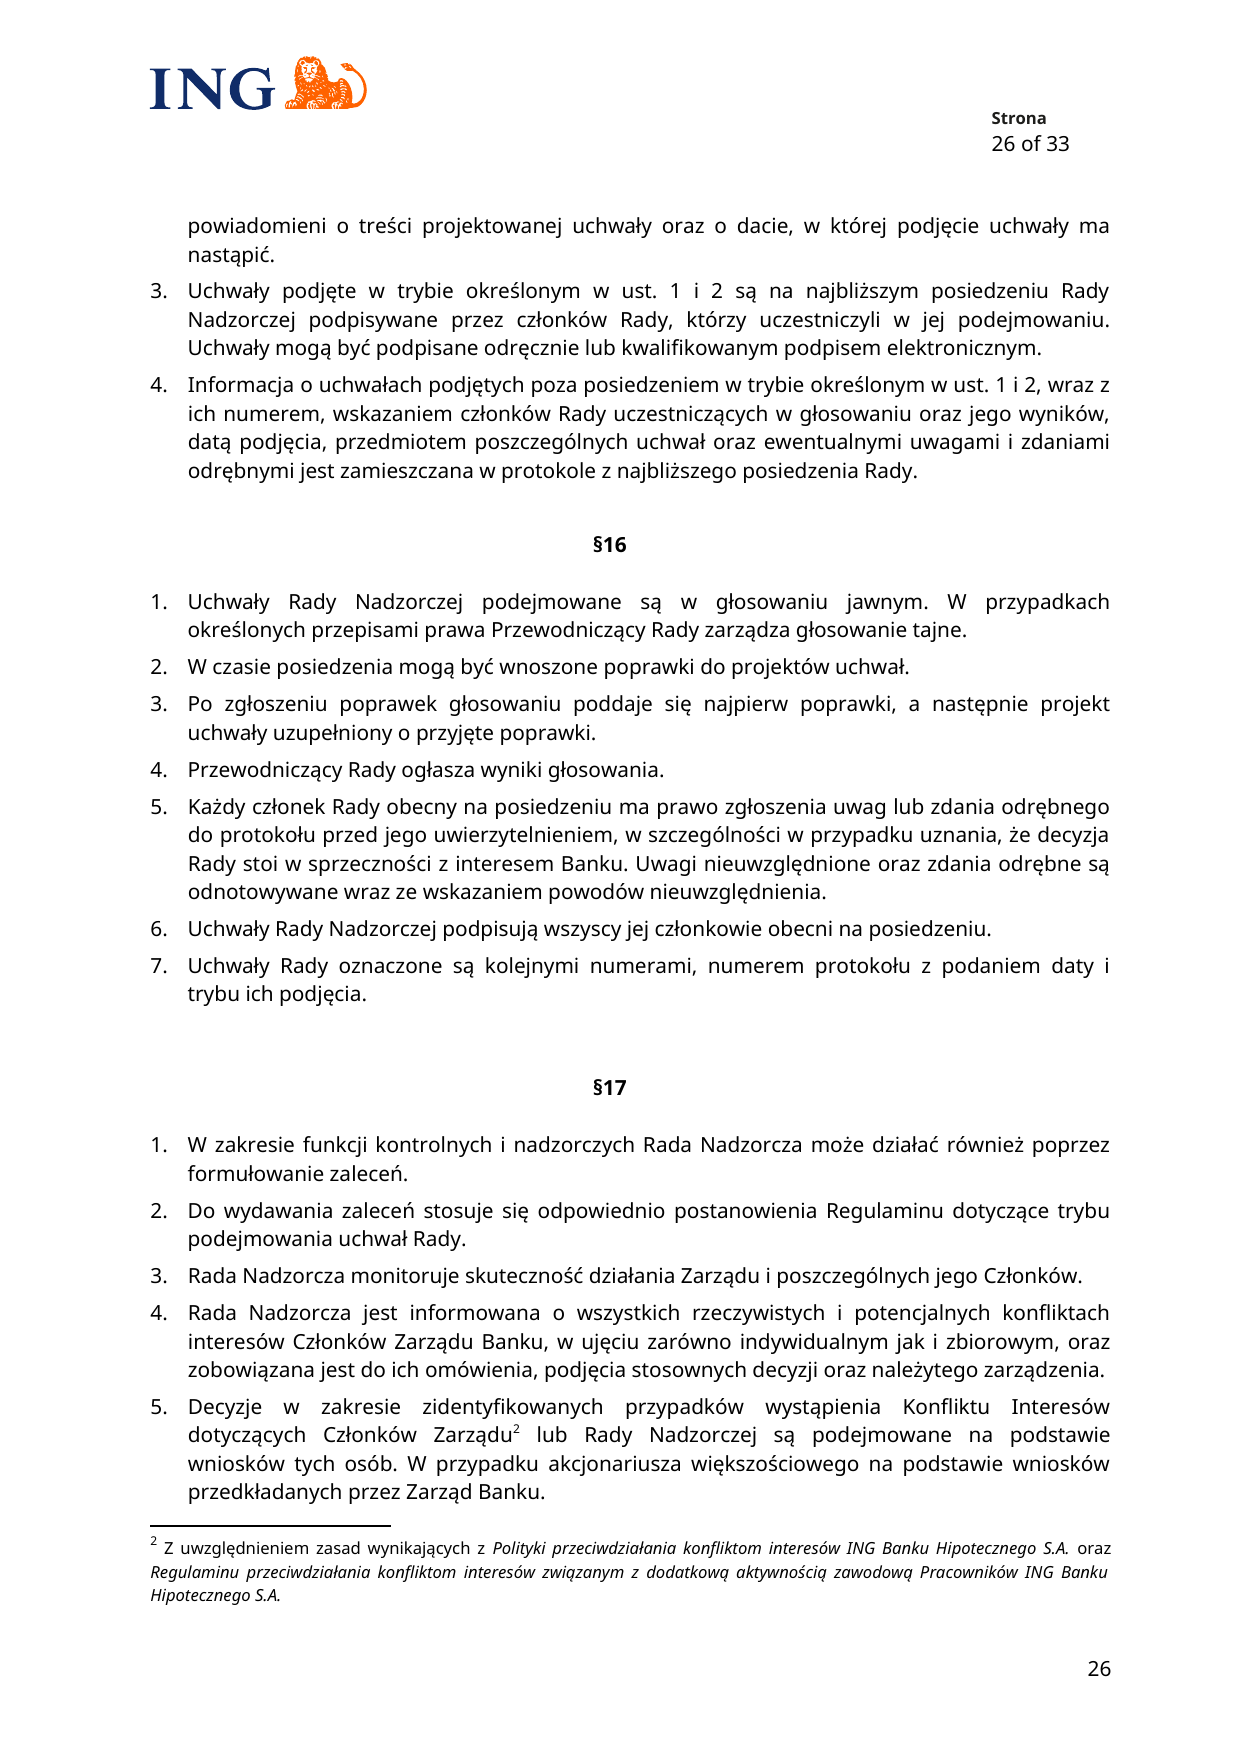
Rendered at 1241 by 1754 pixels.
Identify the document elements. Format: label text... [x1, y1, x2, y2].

list Uchwały podjęte w trybie określonym w ust. 1 i 2 są na najbliższym posiedzeniu Rady Nadzorczej podpisywane przez członków Rady, którzy uczestniczyli w jej podejmowaniu. Uchwały mogą być podpisane odręcznie lub kwalifikowanym podpisem elektronicznym. [150, 277, 1111, 362]
text §17 [593, 1073, 1111, 1102]
list Przewodniczący Rady ogłasza wyniki głosowania. [150, 755, 1111, 783]
list Uchwały Rady oznaczone są kolejnymi numerami, numerem protokołu z podaniem daty i trybu ich podjęcia. [150, 951, 1111, 1008]
text §16 [593, 530, 1111, 558]
list W czasie posiedzenia mogą być wnoszone poprawki do projektów uchwał. [150, 652, 1111, 681]
list Decyzje w zakresie zidentyfikowanych przypadków wystąpienia Konfliktu Interesów dotyczących Członków Zarządu lub Rady Nadzorczej są podejmowane na podstawie wniosków tych osób. W przypadku akcjonariusza większościowego na podstawie wniosków przedkładanych przez Zarząd Banku. [150, 1392, 1111, 1506]
list Rada Nadzorcza monitoruje skuteczność działania Zarządu i poszczególnych jego Członków. [150, 1261, 1111, 1290]
list Do wydawania zaleceń stosuje się odpowiednio postanowienia Regulaminu dotyczące trybu podejmowania uchwał Rady. [150, 1196, 1111, 1253]
list Rada Nadzorcza jest informowana o wszystkich rzeczywistych i potencjalnych konfliktach interesów Członków Zarządu Banku, w ujęciu zarówno indywidualnym jak i zbiorowym, oraz zobowiązana jest do ich omówienia, podjęcia stosownych decyzji oraz należytego zarządzenia. [150, 1298, 1111, 1384]
list Każdy członek Rady obecny na posiedzeniu ma prawo zgłoszenia uwag lub zdania odrębnego do protokołu przed jego uwierzytelnieniem, w szczególności w przypadku uznania, że decyzja Rady stoi w sprzeczności z interesem Banku. Uwagi nieuwzględnione oraz zdania odrębne są odnotowywane wraz ze wskazaniem powodów nieuwzględnienia. [150, 792, 1111, 906]
list Po zgłoszeniu poprawek głosowaniu poddaje się najpierw poprawki, a następnie projekt uchwały uzupełniony o przyjęte poprawki. [150, 689, 1111, 746]
list Uchwały Rady Nadzorczej podpisują wszyscy jej członkowie obecni na posiedzeniu. [150, 914, 1111, 942]
list Informacja o uchwałach podjętych poza posiedzeniem w trybie określonym w ust. 1 i 2, wraz z ich numerem, wskazaniem członków Rady uczestniczących w głosowaniu oraz jego wyników, datą podjęcia, przedmiotem poszczególnych uchwał oraz ewentualnymi uwagami i zdaniami odrębnymi jest zamieszczana w protokole z najbliższego posiedzenia Rady. [150, 371, 1111, 484]
list Uchwały Rady Nadzorczej podejmowane są w głosowaniu jawnym. W przypadkach określonych przepisami prawa Przewodniczący Rady zarządza głosowanie tajne. [150, 587, 1111, 644]
list W zakresie funkcji kontrolnych i nadzorczych Rada Nadzorcza może działać również poprzez formułowanie zaleceń. [150, 1131, 1111, 1187]
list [150, 211, 1111, 268]
